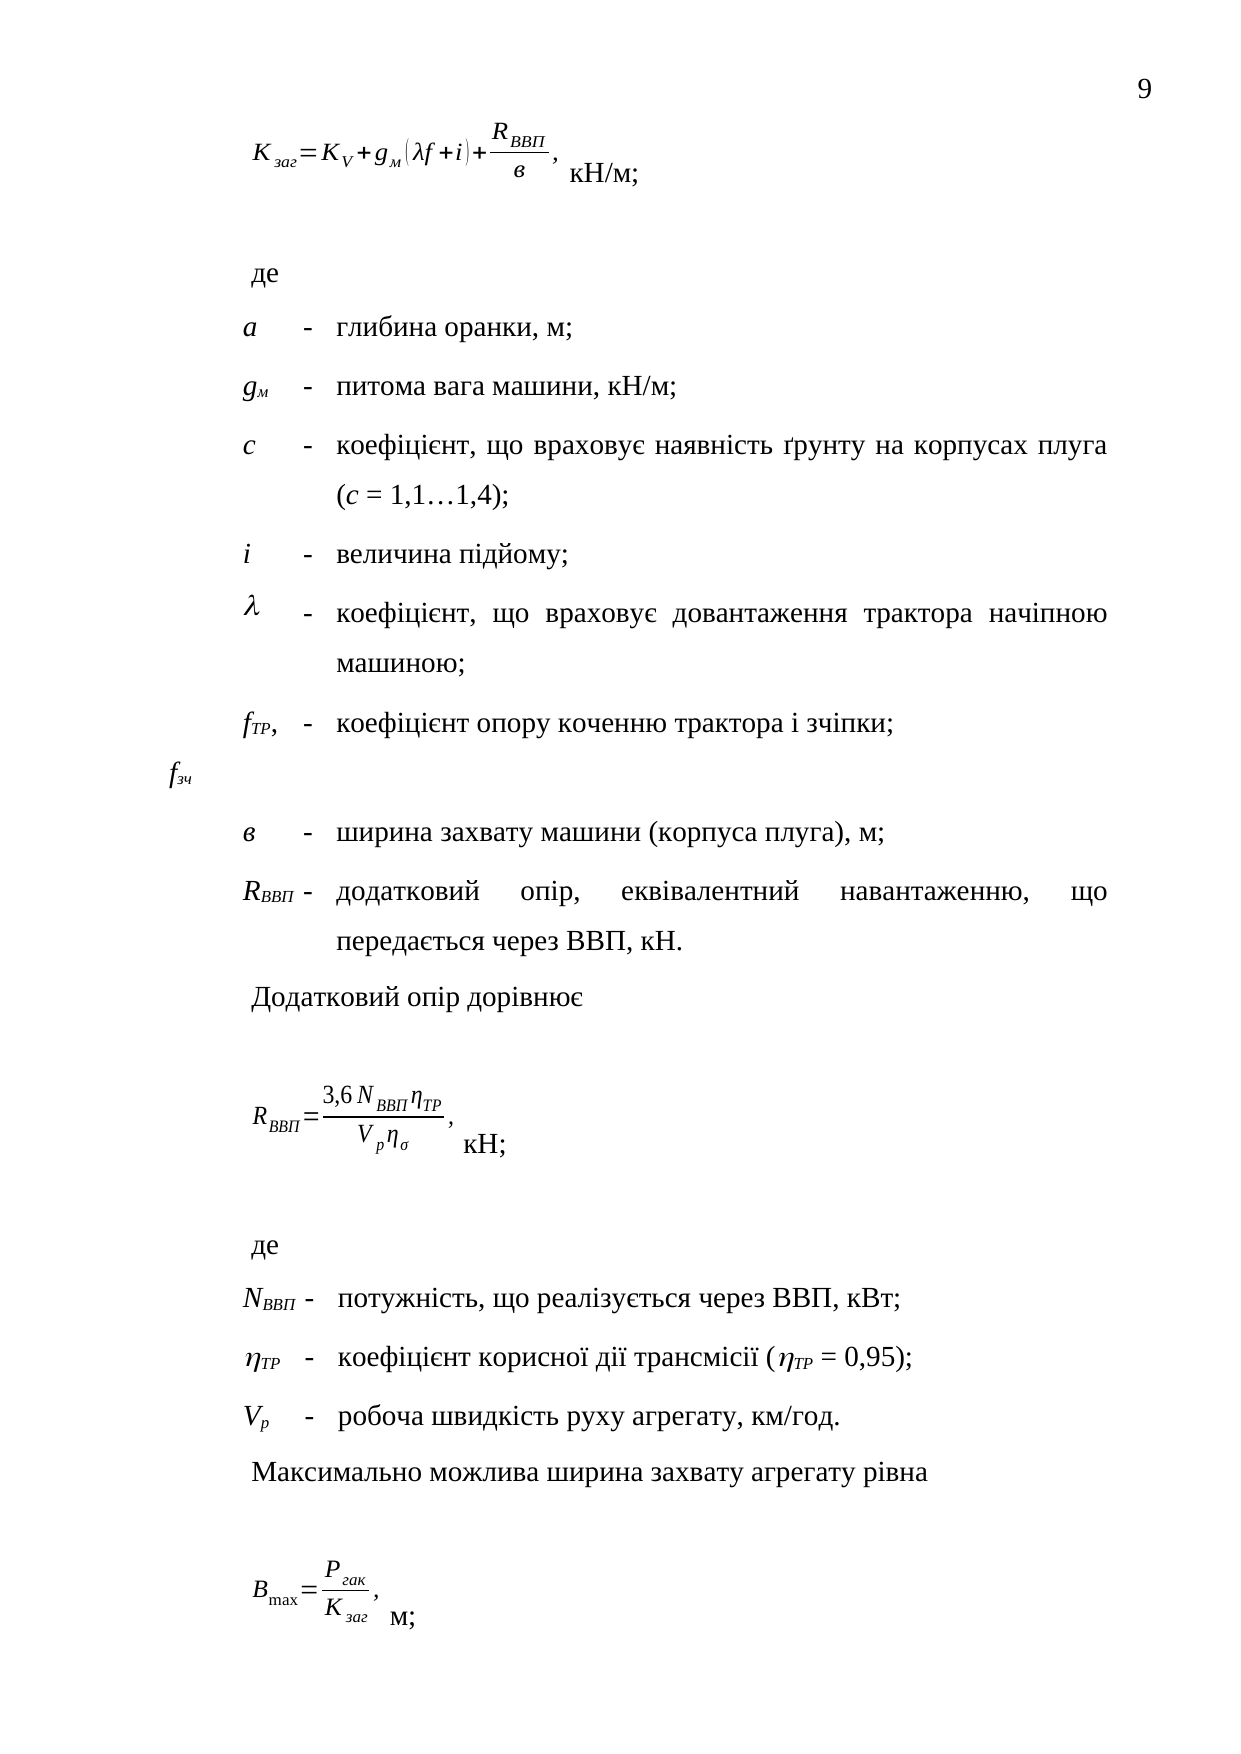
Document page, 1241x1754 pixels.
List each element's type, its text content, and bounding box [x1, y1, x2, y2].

text де [177, 1227, 1152, 1261]
table_cell робоча швидкість руху агрегату, км/год. [335, 1396, 1111, 1454]
text м; [177, 1555, 1152, 1632]
table_cell - [300, 424, 333, 533]
table_header - [300, 306, 333, 365]
table_header NВВП [166, 1277, 301, 1336]
table_header глибина оранки, м; [333, 306, 1111, 365]
table_cell - [300, 870, 333, 979]
text Додатковий опір дорівнює [177, 979, 1152, 1013]
table_cell коефіцієнт опору коченню трактора і зчіпки; [333, 702, 1111, 811]
text Максимально можлива ширина захвату агрегату рівна [177, 1454, 1152, 1488]
table_cell в [166, 811, 300, 870]
table_cell - [300, 533, 333, 592]
table_cell ширина захвату машини (корпуса плуга), м; [333, 811, 1111, 870]
table_cell - [300, 702, 333, 811]
text кН; [177, 1080, 1152, 1160]
table_cell і [166, 533, 300, 592]
table_cell gм [166, 365, 300, 424]
table_cell ТР [166, 1336, 301, 1396]
table_cell - [300, 811, 333, 870]
table_cell [166, 593, 300, 702]
table_cell коефіцієнт, що враховує довантаження трактора начіпною машиною; [333, 593, 1111, 702]
table_cell - [301, 1396, 335, 1454]
table_cell - [301, 1336, 335, 1396]
table_header - [301, 1277, 335, 1336]
table_cell c [166, 424, 300, 533]
table_header а [166, 306, 300, 365]
table_cell коефіцієнт корисної дії трансмісії (ТР = 0,95); [335, 1336, 1111, 1396]
table_cell величина підйому; [333, 533, 1111, 592]
table_cell - [300, 365, 333, 424]
table_cell - [300, 593, 333, 702]
table_header потужність, що реалізується через ВВП, кВт; [335, 1277, 1111, 1336]
table_cell коефіцієнт, що враховує наявність ґрунту на корпусах плуга (с = 1,1…1,4); [333, 424, 1111, 533]
table_cell Vp [166, 1396, 301, 1454]
text кН/м; [177, 118, 1152, 188]
table_cell RВВП [166, 870, 300, 979]
table_cell fТР, fзч [166, 702, 300, 811]
table_cell питома вага машини, кН/м; [333, 365, 1111, 424]
table_cell додатковий опір, еквівалентний навантаженню, що передається через ВВП, кН. [333, 870, 1111, 979]
text де [177, 256, 1152, 289]
